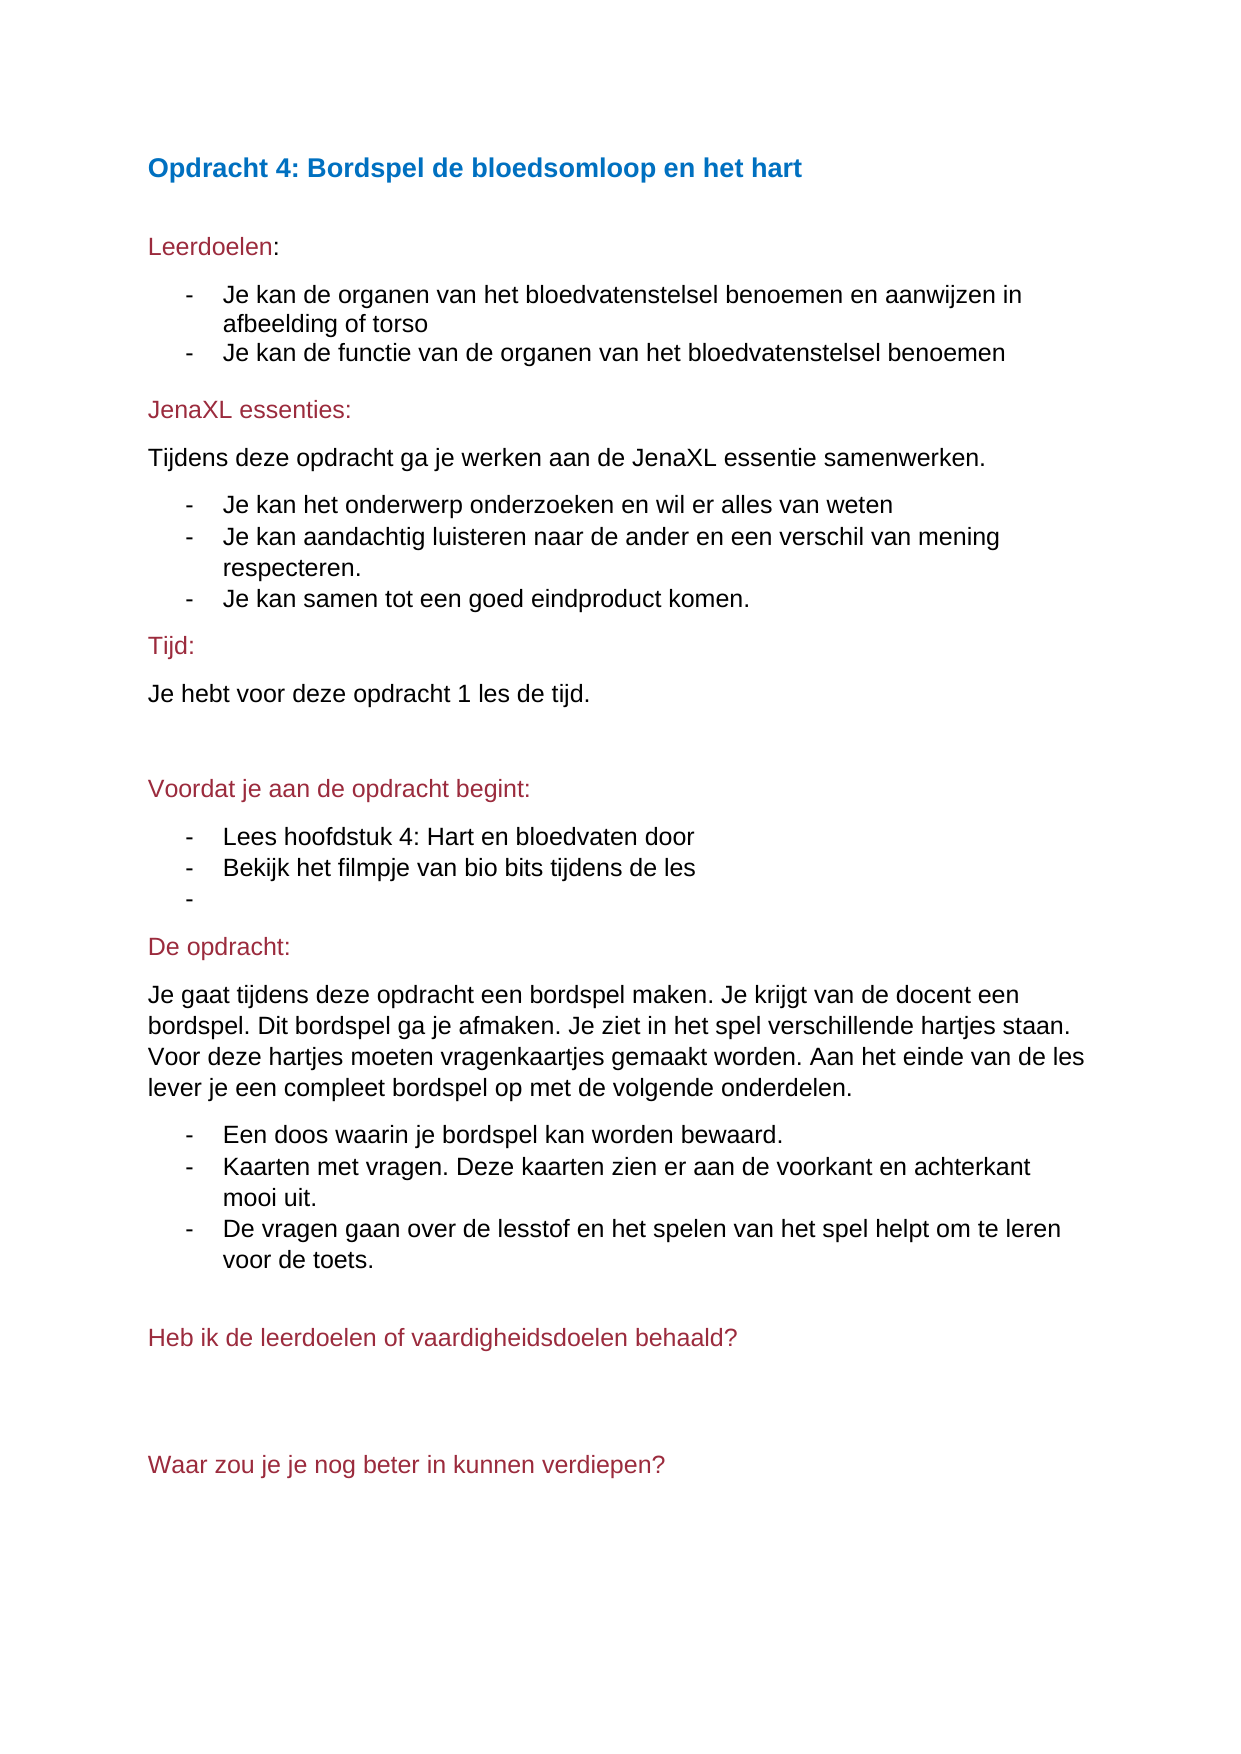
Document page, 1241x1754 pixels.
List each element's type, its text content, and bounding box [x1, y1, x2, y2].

text Je hebt voor deze opdracht 1 les de tijd. [148, 679, 1093, 708]
list Je kan de functie van de organen van het bloedvatenstelsel benoemen [185, 338, 1093, 366]
text JenaXL essenties: [148, 395, 1093, 424]
list Kaarten met vragen. Deze kaarten zien er aan de voorkant en achterkant mooi uit. [185, 1152, 1093, 1211]
subtitle Opdracht 4: Bordspel de bloedsomloop en het hart [148, 152, 1093, 183]
text Je gaat tijdens deze opdracht een bordspel maken. Je krijgt van de docent een bordspel. Dit bordspel ga je afmaken. Je ziet in het spel verschillende hartjes staan. Voor deze hartjes moeten vragenkaartjes gemaakt worden. Aan het einde van de les lever je een compleet bordspel op met de volgende onderdelen. [148, 980, 1093, 1102]
text Heb ik de leerdoelen of vaardigheidsdoelen behaald? [148, 1323, 1093, 1352]
list Een doos waarin je bordspel kan worden bewaard. [185, 1121, 1093, 1149]
text Leerdoelen: [148, 232, 1093, 261]
list Lees hoofdstuk 4: Hart en bloedvaten door [185, 822, 1093, 851]
list Bekijk het filmpje van bio bits tijdens de les [185, 853, 1093, 882]
text Tijdens deze opdracht ga je werken aan de JenaXL essentie samenwerken. [148, 443, 1093, 472]
list Je kan samen tot een goed eindproduct komen. [185, 584, 1093, 612]
list Je kan de organen van het bloedvatenstelsel benoemen en aanwijzen in afbeelding of torso [185, 280, 1093, 338]
text Waar zou je je nog beter in kunnen verdiepen? [148, 1450, 1093, 1479]
list Je kan het onderwerp onderzoeken en wil er alles van weten [185, 491, 1093, 519]
text Tijd: [148, 631, 1093, 660]
text De opdracht: [148, 932, 1093, 961]
text Voordat je aan de opdracht begint: [148, 774, 1093, 803]
list De vragen gaan over de lesstof en het spelen van het spel helpt om te leren voor de toets. [185, 1214, 1093, 1273]
list Je kan aandachtig luisteren naar de ander en een verschil van mening respecteren. [185, 522, 1093, 581]
